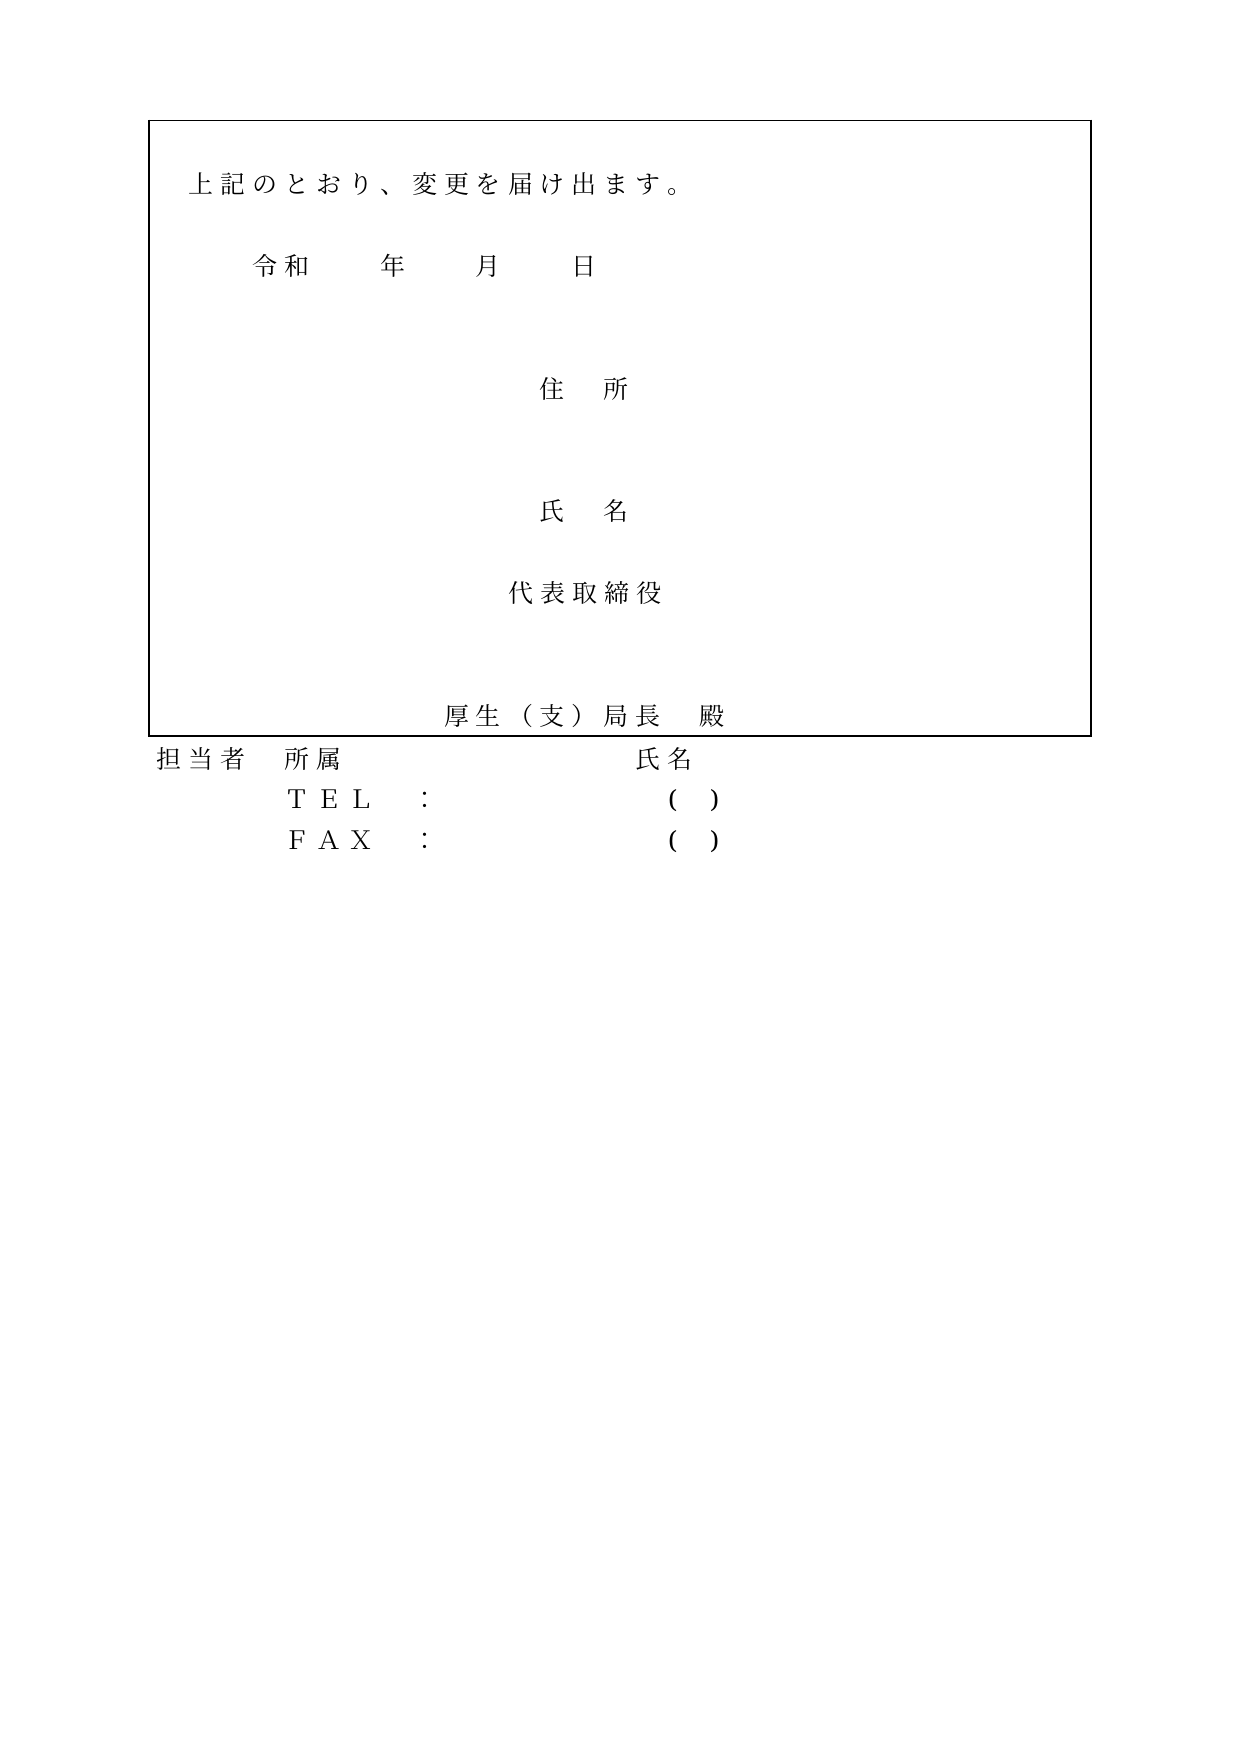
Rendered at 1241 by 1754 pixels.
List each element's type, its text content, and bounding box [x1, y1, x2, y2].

table_cell 上記のとおり、変更を届け出ます。 令和 年 月 日 住 所 氏 名 代表取締役 厚生（支）局長 殿 [150, 121, 1090, 735]
text ＦＡＸ ： ( ) [156, 819, 1084, 859]
text 担当者 所属 氏名 [156, 737, 1084, 778]
text ＴＥＬ ： ( ) [156, 778, 1084, 819]
